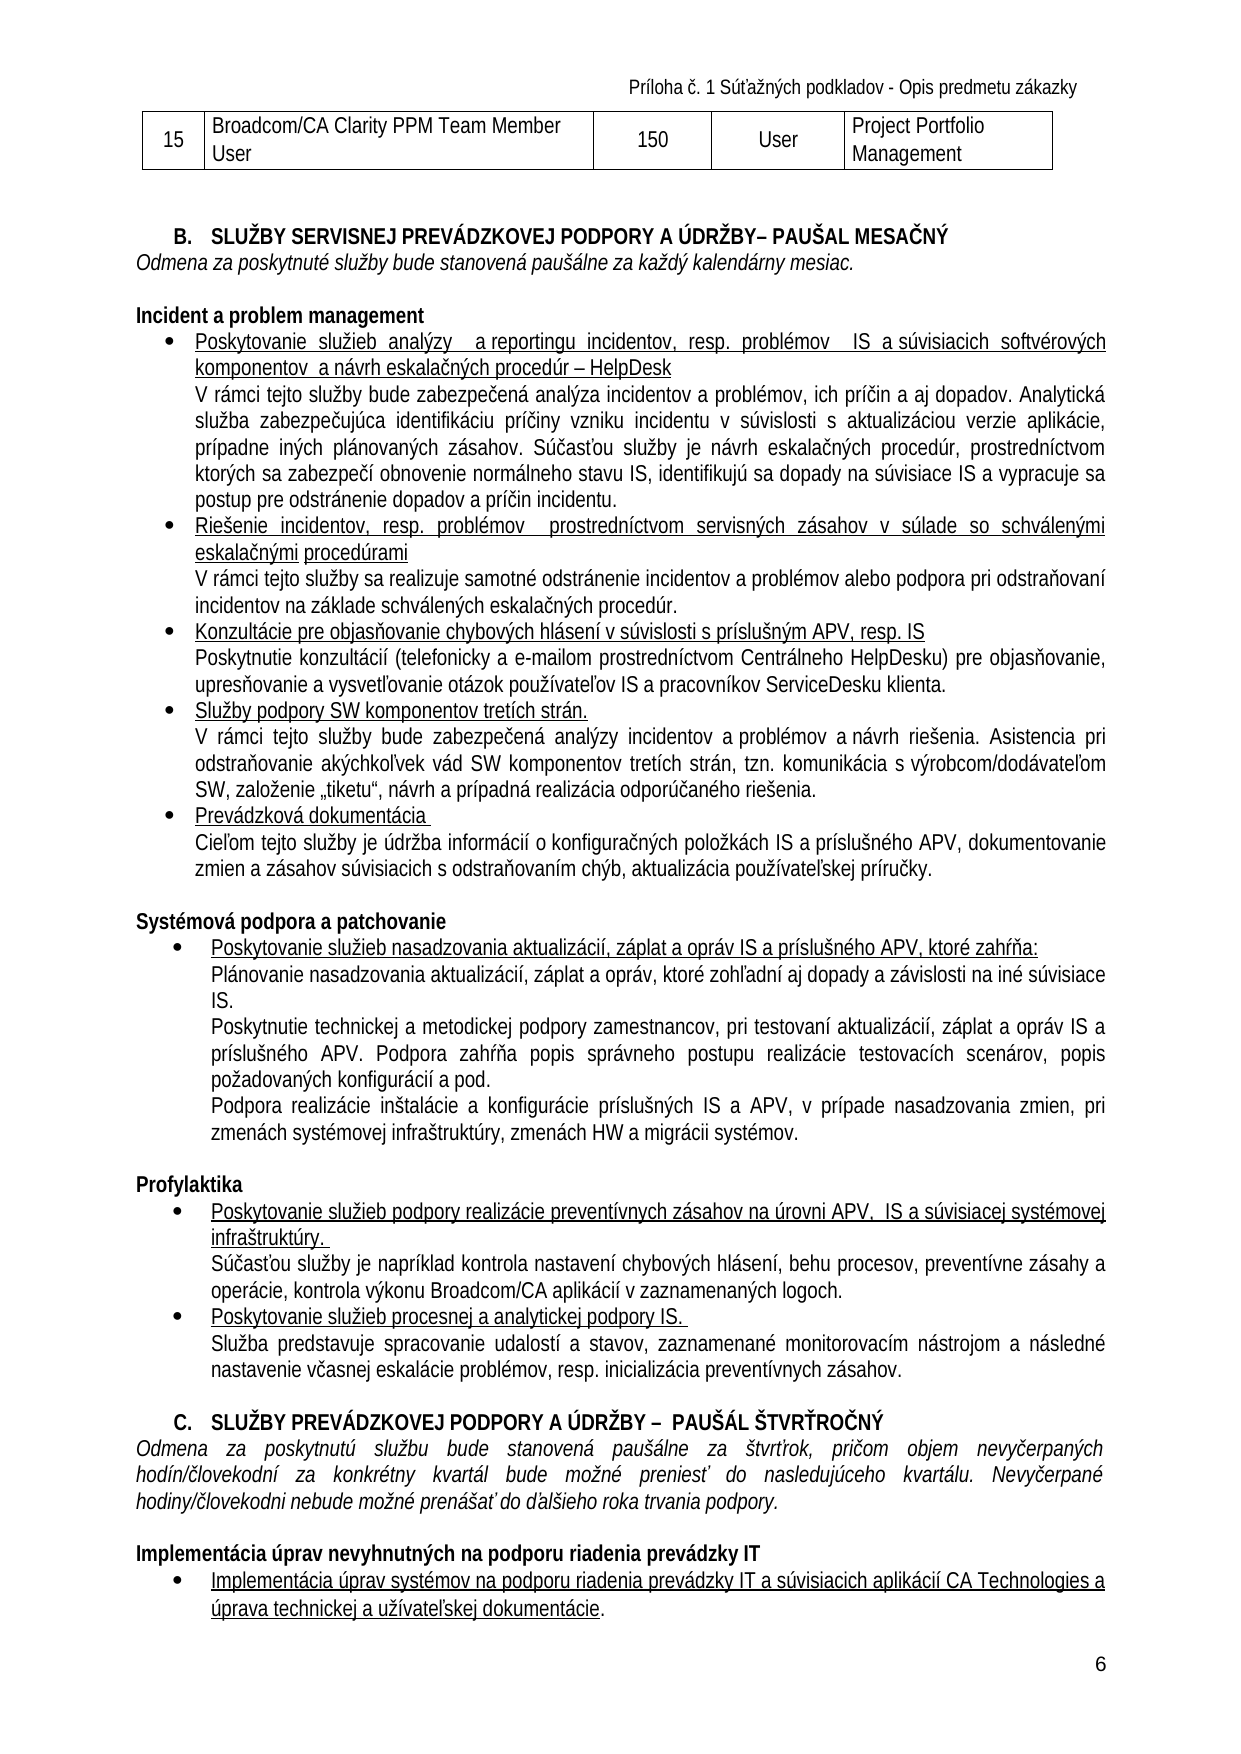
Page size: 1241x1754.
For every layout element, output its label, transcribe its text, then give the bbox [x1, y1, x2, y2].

table_cell User [712, 112, 844, 169]
list Poskytovanie služieb analýzy a reportingu incidentov, resp. problémov IS a súvisiacich softvérových komponentov a návrh eskalačných procedúr – HelpDesk [165, 328, 1106, 381]
text Odmena za poskytnuté služby bude stanovená paušálne za každý kalendárny mesiac. [136, 249, 1106, 275]
text Podpora realizácie inštalácie a konfigurácie príslušných IS a APV, v prípade nasadzovania zmien, pri zmenách systémovej infraštruktúry, zmenách HW a migrácii systémov. [211, 1092, 1106, 1145]
text Incident a problem management [136, 302, 1106, 328]
list Služby podpory SW komponentov tretích strán. [165, 697, 1106, 723]
table_cell Broadcom/CA Clarity PPM Team Member User [205, 112, 593, 169]
text Odmena za poskytnutú službu bude stanovená paušálne za štvrťrok, pričom objem nevyčerpaných hodín/človekodní za konkrétny kvartál bude možné preniesť do nasledujúceho kvartálu. Nevyčerpané hodiny/človekodni nebude možné prenášať do ďalšieho roka trvania podpory. [136, 1435, 1106, 1514]
text Plánovanie nasadzovania aktualizácií, záplat a opráv, ktoré zohľadní aj dopady a závislosti na iné súvisiace IS. [211, 961, 1106, 1013]
text Poskytnutie technickej a metodickej podpory zamestnancov, pri testovaní aktualizácií, záplat a opráv IS a príslušného APV. Podpora zahŕňa popis správneho postupu realizácie testovacích scenárov, popis požadovaných konfigurácií a pod. [211, 1013, 1106, 1092]
list Poskytovanie služieb nasadzovania aktualizácií, záplat a opráv IS a príslušného APV, ktoré zahŕňa: [173, 934, 1106, 961]
text Systémová podpora a patchovanie [136, 908, 1106, 934]
text Profylaktika [136, 1171, 1106, 1198]
text V rámci tejto služby sa realizuje samotné odstránenie incidentov a problémov alebo podpora pri odstraňovaní incidentov na základe schválených eskalačných procedúr. [195, 565, 1106, 618]
list Súčasťou služby je napríklad kontrola nastavení chybových hlásení, behu procesov, preventívne zásahy a operácie, kontrola výkonu Broadcom/CA aplikácií v zaznamenaných logoch. [211, 1250, 1106, 1303]
list Služby Servisnej prevádzkovej podpory a údržby– PAUŠAL mesaČný [173, 223, 1106, 249]
list Služba predstavuje spracovanie udalostí a stavov, zaznamenané monitorovacím nástrojom a následné nastavenie včasnej eskalácie problémov, resp. inicializácia preventívnych zásahov. [211, 1329, 1106, 1382]
table_cell 150 [594, 112, 711, 169]
list Poskytovanie služieb procesnej a analytickej podpory IS. [173, 1303, 1106, 1329]
text V rámci tejto služby bude zabezpečená analýza incidentov a problémov, ich príčin a aj dopadov. Analytická služba zabezpečujúca identifikáciu príčiny vzniku incidentu v súvislosti s aktualizáciou verzie aplikácie, prípadne iných plánovaných zásahov. Súčasťou služby je návrh eskalačných procedúr, prostredníctvom ktorých sa zabezpečí obnovenie normálneho stavu IS, identifikujú sa dopady na súvisiace IS a vypracuje sa postup pre odstránenie dopadov a príčin incidentu. [195, 381, 1106, 512]
list Riešenie incidentov, resp. problémov prostredníctvom servisných zásahov v súlade so schválenými eskalačnými procedúrami [165, 512, 1106, 565]
list SLUŽBY PREVÁDZKOVEJ PODPORY a údržby – PAUŠáL ŠTVRŤročný [173, 1408, 1106, 1435]
text Implementácia úprav nevyhnutných na podporu riadenia prevádzky IT [136, 1540, 1106, 1567]
list Poskytovanie služieb podpory realizácie preventívnych zásahov na úrovni APV, IS a súvisiacej systémovej infraštruktúry. [173, 1198, 1106, 1250]
list Konzultácie pre objasňovanie chybových hlásení v súvislosti s príslušným APV, resp. IS [165, 618, 1106, 644]
text V rámci tejto služby bude zabezpečená analýzy incidentov a problémov a návrh riešenia. Asistencia pri odstraňovanie akýchkoľvek vád SW komponentov tretích strán, tzn. komunikácia s výrobcom/dodávateľom SW, založenie „tiketu“, návrh a prípadná realizácia odporúčaného riešenia. [195, 723, 1106, 802]
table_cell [845, 112, 1052, 169]
list Prevádzková dokumentácia [165, 802, 1106, 829]
list Implementácia úprav systémov na podporu riadenia prevádzky IT a súvisiacich aplikácií CA Technologies a úprava technickej a užívateľskej dokumentácie. [173, 1567, 1106, 1621]
text Cieľom tejto služby je údržba informácií o konfiguračných položkách IS a príslušného APV, dokumentovanie zmien a zásahov súvisiacich s odstraňovaním chýb, aktualizácia používateľskej príručky. [195, 829, 1106, 881]
text Poskytnutie konzultácií (telefonicky a e-mailom prostredníctvom Centrálneho HelpDesku) pre objasňovanie, upresňovanie a vysvetľovanie otázok používateľov IS a pracovníkov ServiceDesku klienta. [195, 644, 1106, 697]
table_cell 15 [143, 112, 204, 169]
